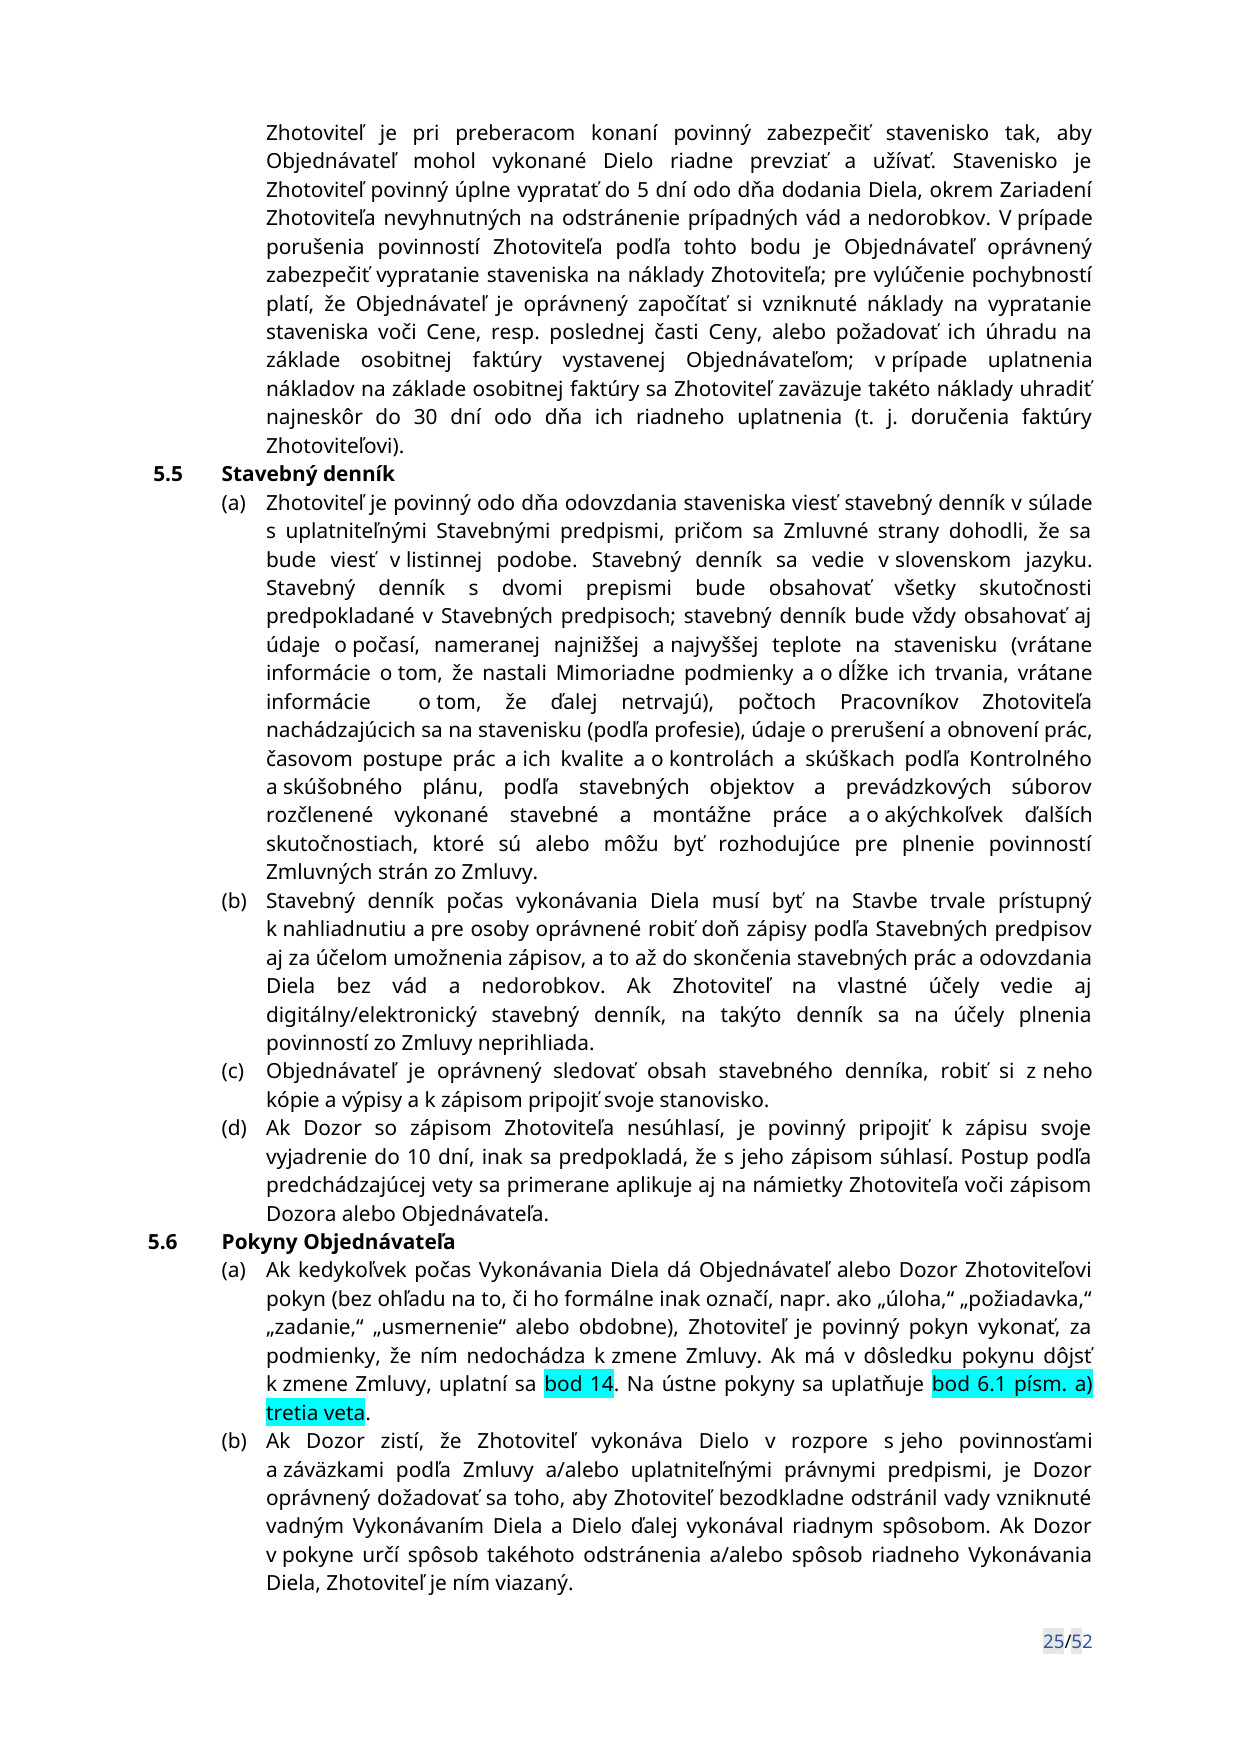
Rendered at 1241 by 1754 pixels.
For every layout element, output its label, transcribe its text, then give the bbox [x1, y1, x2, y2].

text (c) Objednávateľ je oprávnený sledovať obsah stavebného denníka, robiť si z neho kópie a výpisy a k zápisom pripojiť svoje stanovisko. [221, 1057, 1093, 1113]
text (b) Stavebný denník počas vykonávania Diela musí byť na Stavbe trvale prístupný k nahliadnutiu a pre osoby oprávnené robiť doň zápisy podľa Stavebných predpisov aj za účelom umožnenia zápisov, a to až do skončenia stavebných prác a odovzdania Diela bez vád a nedorobkov. Ak Zhotoviteľ na vlastné účely vedie aj digitálny/elektronický stavebný denník, na takýto denník sa na účely plnenia povinností zo Zmluvy neprihliada. [221, 886, 1093, 1057]
text 5.5 Stavebný denník [148, 459, 1093, 488]
text (a) Zhotoviteľ je povinný odo dňa odovzdania staveniska viesť stavebný denník v súlade s uplatniteľnými Stavebnými predpismi, pričom sa Zmluvné strany dohodli, že sa bude viesť v listinnej podobe. Stavebný denník sa vedie v slovenskom jazyku. Stavebný denník s dvomi prepismi bude obsahovať všetky skutočnosti predpokladané v Stavebných predpisoch; stavebný denník bude vždy obsahovať aj údaje o počasí, nameranej najnižšej a najvyššej teplote na stavenisku (vrátane informácie o tom, že nastali Mimoriadne podmienky a o dĺžke ich trvania, vrátane informácie o tom, že ďalej netrvajú), počtoch Pracovníkov Zhotoviteľa nachádzajúcich sa na stavenisku (podľa profesie), údaje o prerušení a obnovení prác, časovom postupe prác a ich kvalite a o kontrolách a skúškach podľa Kontrolného a skúšobného plánu, podľa stavebných objektov a prevádzkových súborov rozčlenené vykonané stavebné a montážne práce a o akýchkoľvek ďalších skutočnostiach, ktoré sú alebo môžu byť rozhodujúce pre plnenie povinností Zmluvných strán zo Zmluvy. [221, 488, 1093, 886]
list Ak Dozor zistí, že Zhotoviteľ vykonáva Dielo v rozpore s jeho povinnosťami a záväzkami podľa Zmluvy a/alebo uplatniteľnými právnymi predpismi, je Dozor oprávnený dožadovať sa toho, aby Zhotoviteľ bezodkladne odstránil vady vzniknuté vadným Vykonávaním Diela a Dielo ďalej vykonával riadnym spôsobom. Ak Dozor v pokyne určí spôsob takéhoto odstránenia a/alebo spôsob riadneho Vykonávania Diela, Zhotoviteľ je ním viazaný. [221, 1426, 1093, 1597]
text Zhotoviteľ je pri preberacom konaní povinný zabezpečiť stavenisko tak, aby Objednávateľ mohol vykonané Dielo riadne prevziať a užívať. Stavenisko je Zhotoviteľ povinný úplne vypratať do 5 dní odo dňa dodania Diela, okrem Zariadení Zhotoviteľa nevyhnutných na odstránenie prípadných vád a nedorobkov. V prípade porušenia povinností Zhotoviteľa podľa tohto bodu je Objednávateľ oprávnený zabezpečiť vypratanie staveniska na náklady Zhotoviteľa; pre vylúčenie pochybností platí, že Objednávateľ je oprávnený započítať si vzniknuté náklady na vypratanie staveniska voči Cene, resp. poslednej časti Ceny, alebo požadovať ich úhradu na základe osobitnej faktúry vystavenej Objednávateľom; v prípade uplatnenia nákladov na základe osobitnej faktúry sa Zhotoviteľ zaväzuje takéto náklady uhradiť najneskôr do 30 dní odo dňa ich riadneho uplatnenia (t. j. doručenia faktúry Zhotoviteľovi). [221, 118, 1093, 459]
text (d) Ak Dozor so zápisom Zhotoviteľa nesúhlasí, je povinný pripojiť k zápisu svoje vyjadrenie do 10 dní, inak sa predpokladá, že s jeho zápisom súhlasí. Postup podľa predchádzajúcej vety sa primerane aplikuje aj na námietky Zhotoviteľa voči zápisom Dozora alebo Objednávateľa. [221, 1113, 1093, 1227]
list Ak kedykoľvek počas Vykonávania Diela dá Objednávateľ alebo Dozor Zhotoviteľovi pokyn (bez ohľadu na to, či ho formálne inak označí, napr. ako „úloha,“ „požiadavka,“ „zadanie,“ „usmernenie“ alebo obdobne), Zhotoviteľ je povinný pokyn vykonať, za podmienky, že ním nedochádza k zmene Zmluvy. Ak má v dôsledku pokynu dôjsť k zmene Zmluvy, uplatní sa bod 14. Na ústne pokyny sa uplatňuje bod 6.1 písm. a) tretia veta. [221, 1256, 1093, 1426]
text 5.6 Pokyny Objednávateľa [148, 1227, 1093, 1256]
